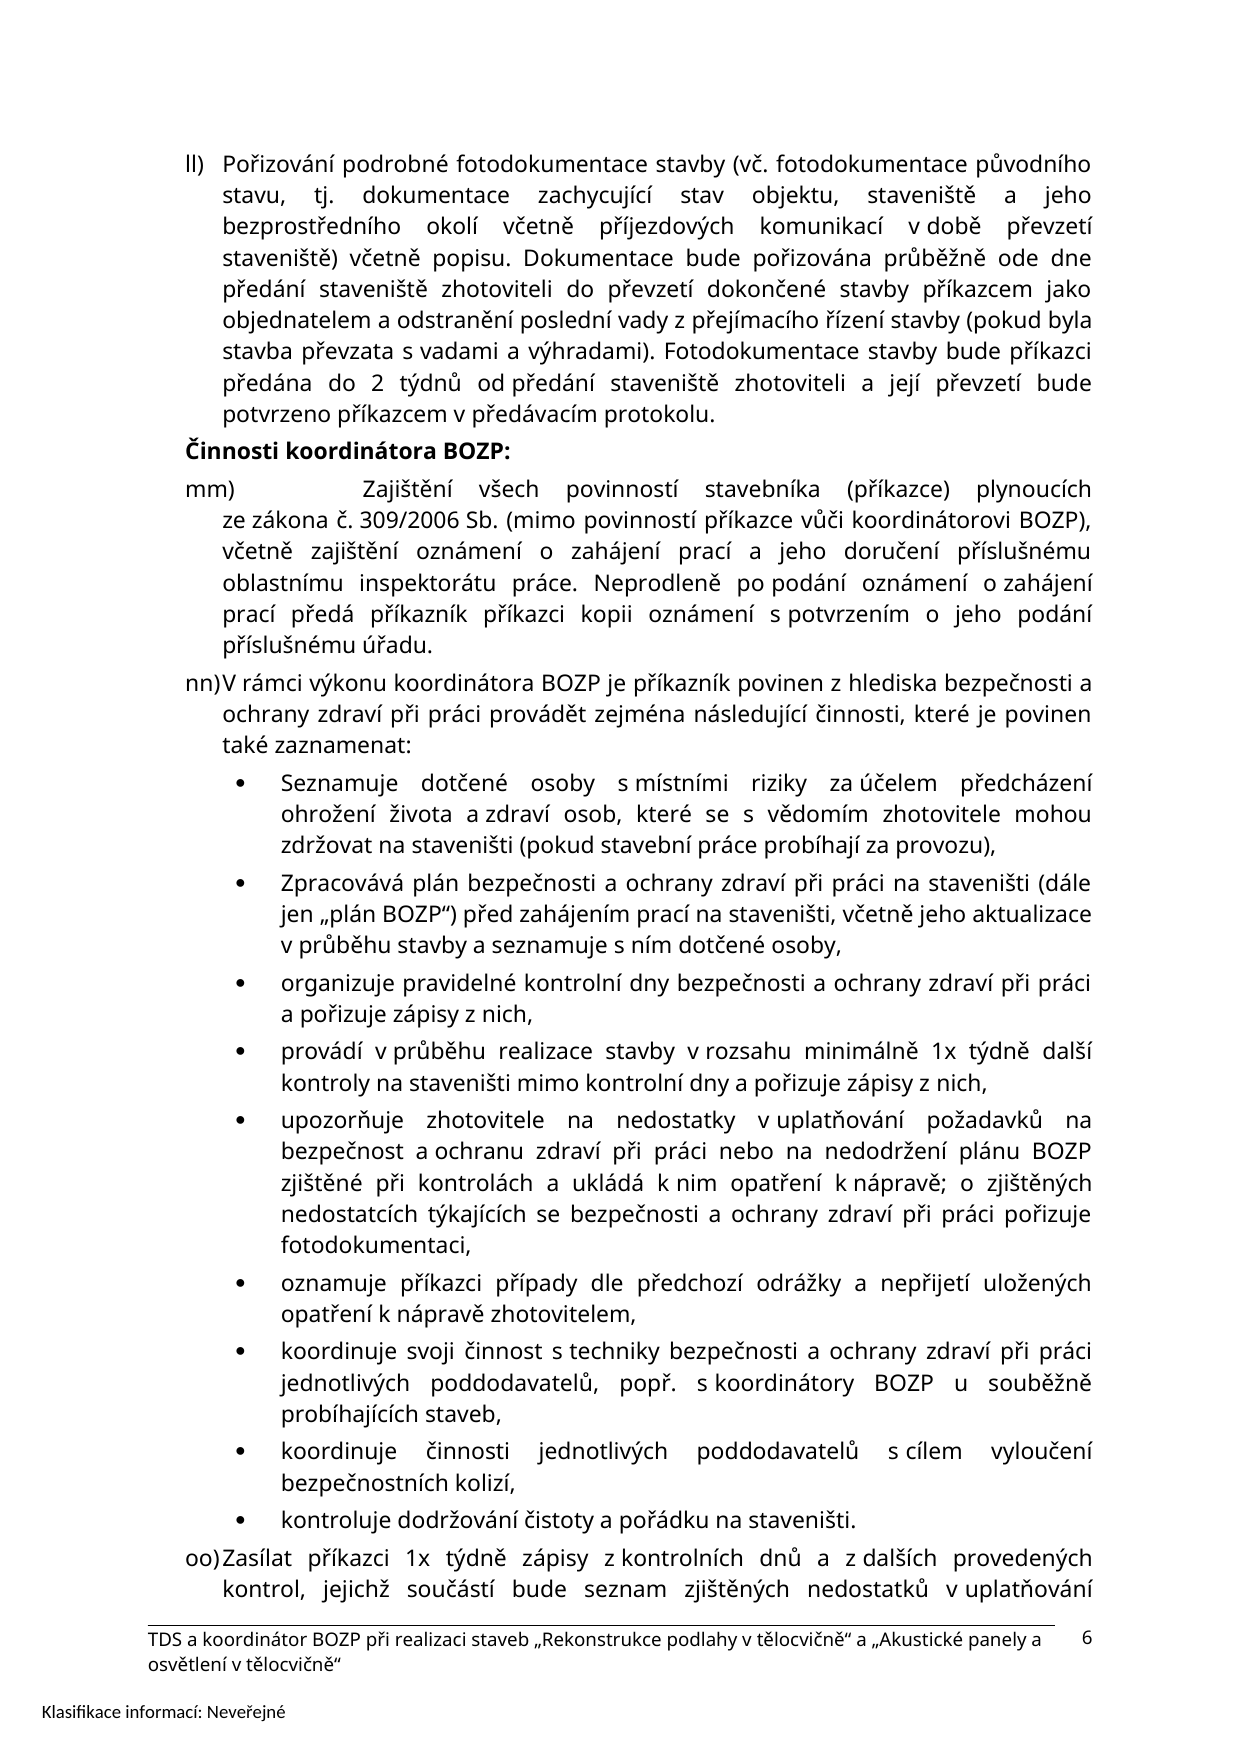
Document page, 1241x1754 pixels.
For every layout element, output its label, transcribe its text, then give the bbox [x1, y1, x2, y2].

list oznamuje příkazci případy dle předchozí odrážky a nepřijetí uložených opatření k nápravě zhotovitelem, [236, 1266, 1092, 1329]
list koordinuje svoji činnost s techniky bezpečnosti a ochrany zdraví při práci jednotlivých poddodavatelů, popř. s koordinátory BOZP u souběžně probíhajících staveb, [236, 1335, 1092, 1429]
list kontroluje dodržování čistoty a pořádku na staveništi. [236, 1504, 1092, 1535]
list Zpracovává plán bezpečnosti a ochrany zdraví při práci na staveništi (dále jen „plán BOZP“) před zahájením prací na staveništi, včetně jeho aktualizace v průběhu stavby a seznamuje s ním dotčené osoby, [236, 866, 1092, 960]
text Činnosti koordinátora BOZP: [185, 435, 1092, 466]
list upozorňuje zhotovitele na nedostatky v uplatňování požadavků na bezpečnost a ochranu zdraví při práci nebo na nedodržení plánu BOZP zjištěné při kontrolách a ukládá k nim opatření k nápravě; o zjištěných nedostatcích týkajících se bezpečnosti a ochrany zdraví při práci pořizuje fotodokumentaci, [236, 1104, 1092, 1260]
list Pořizování podrobné fotodokumentace stavby (vč. fotodokumentace původního stavu, tj. dokumentace zachycující stav objektu, staveniště a jeho bezprostředního okolí včetně příjezdových komunikací v době převzetí staveniště) včetně popisu. Dokumentace bude pořizována průběžně ode dne předání staveniště zhotoviteli do převzetí dokončené stavby příkazcem jako objednatelem a odstranění poslední vady z přejímacího řízení stavby (pokud byla stavba převzata s vadami a výhradami). Fotodokumentace stavby bude příkazci předána do 2 týdnů od předání staveniště zhotoviteli a její převzetí bude potvrzeno příkazcem v předávacím protokolu. [185, 148, 1092, 429]
list organizuje pravidelné kontrolní dny bezpečnosti a ochrany zdraví při práci a pořizuje zápisy z nich, [236, 966, 1092, 1029]
list Zajištění všech povinností stavebníka (příkazce) plynoucích ze zákona č. 309/2006 Sb. (mimo povinností příkazce vůči koordinátorovi BOZP), včetně zajištění oznámení o zahájení prací a jeho doručení příslušnému oblastnímu inspektorátu práce. Neprodleně po podání oznámení o zahájení prací předá příkazník příkazci kopii oznámení s potvrzením o jeho podání příslušnému úřadu. [185, 473, 1092, 660]
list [185, 1541, 1092, 1604]
list provádí v průběhu realizace stavby v rozsahu minimálně 1x týdně další kontroly na staveništi mimo kontrolní dny a pořizuje zápisy z nich, [236, 1035, 1092, 1098]
list V rámci výkonu koordinátora BOZP je příkazník povinen z hlediska bezpečnosti a ochrany zdraví při práci provádět zejména následující činnosti, které je povinen také zaznamenat: [185, 666, 1092, 760]
list Seznamuje dotčené osoby s místními riziky za účelem předcházení ohrožení života a zdraví osob, které se s vědomím zhotovitele mohou zdržovat na staveništi (pokud stavební práce probíhají za provozu), [236, 766, 1092, 860]
list koordinuje činnosti jednotlivých poddodavatelů s cílem vyloučení bezpečnostních kolizí, [236, 1435, 1092, 1498]
